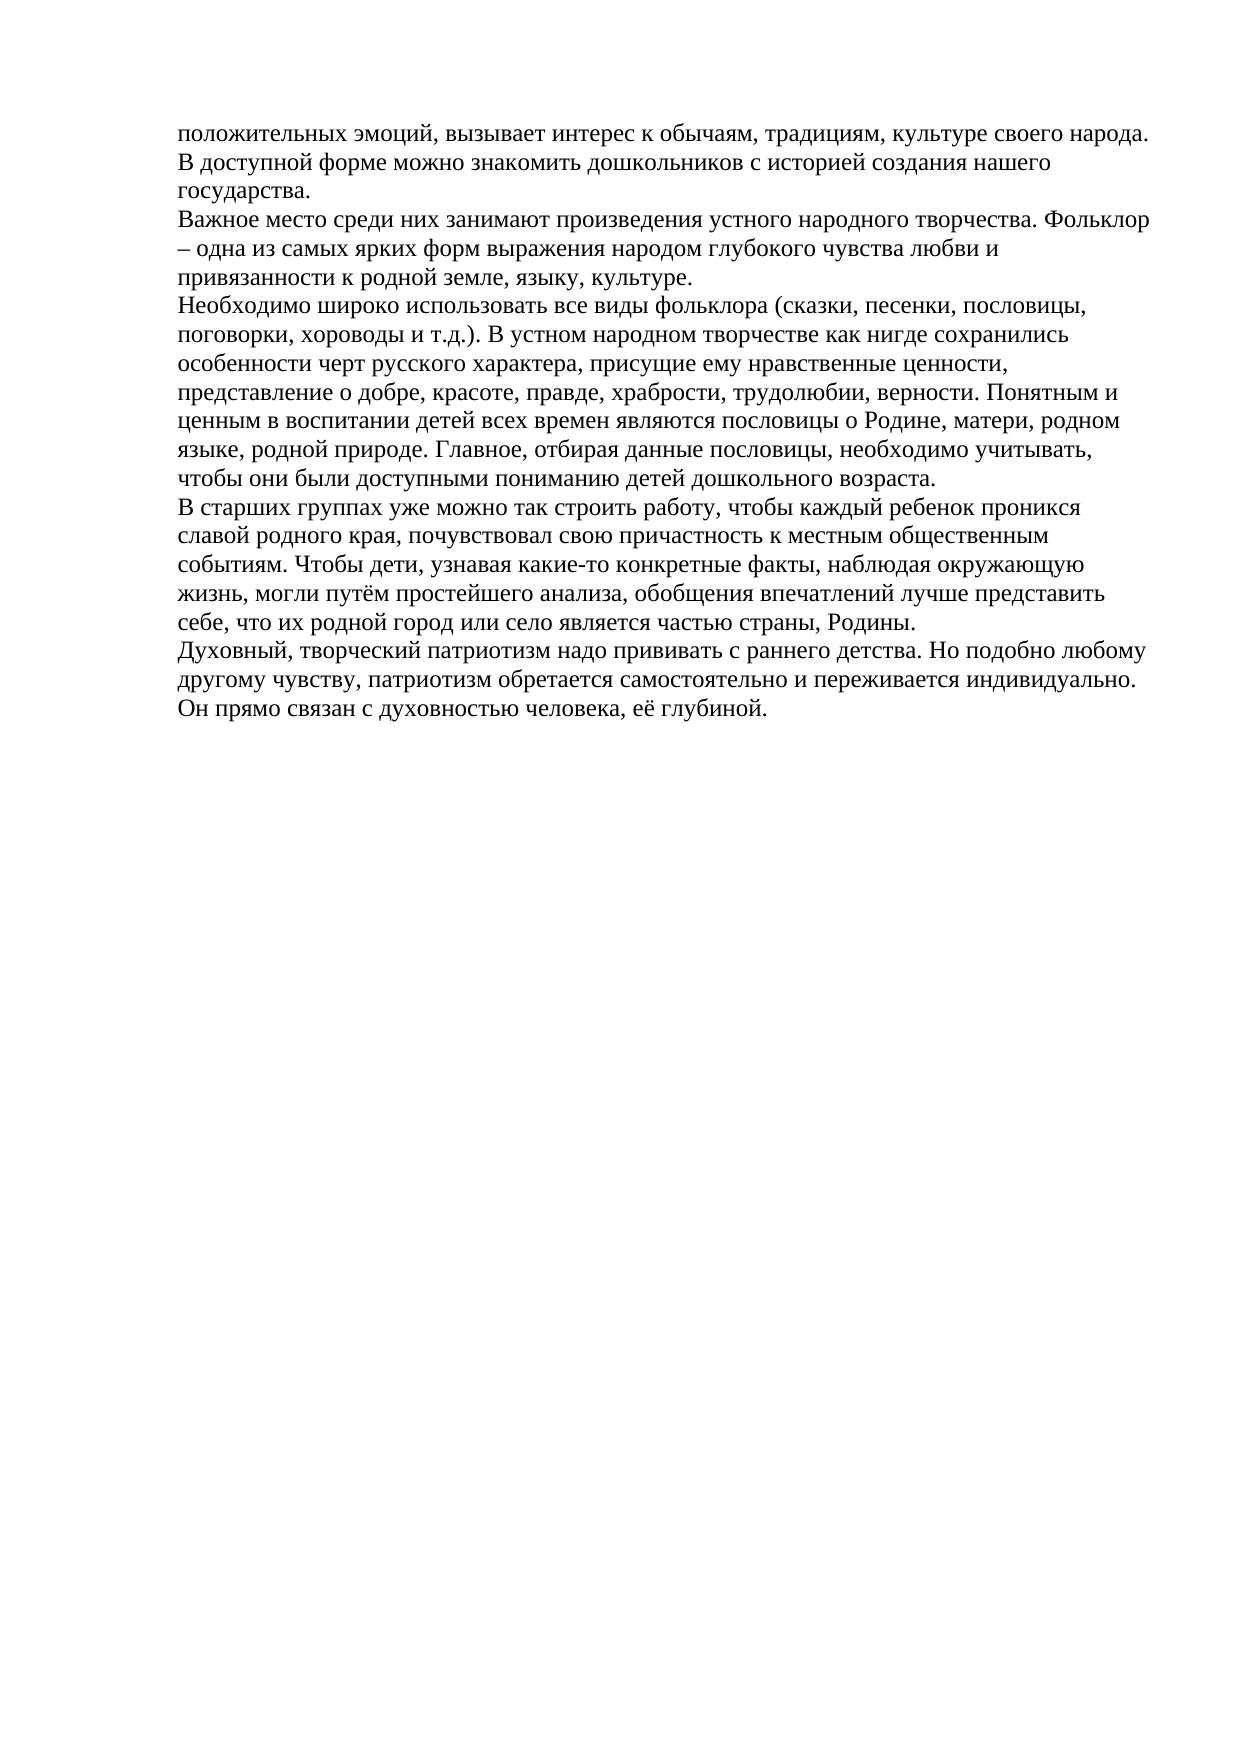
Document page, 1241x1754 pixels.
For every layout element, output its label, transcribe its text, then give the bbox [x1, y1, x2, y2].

text особенности черт русского характера, присущие ему нравственные ценности, [177, 348, 1152, 377]
text чтобы они были доступными пониманию детей дошкольного возраста. [177, 463, 1152, 492]
text В старших группах уже можно так строить работу, чтобы каждый ребенок проникся [177, 492, 1152, 521]
text Важное место среди них занимают произведения устного народного творчества. Фольклор [177, 204, 1152, 233]
text привязанности к родной земле, языку, культуре. [177, 262, 1152, 291]
text славой родного края, почувствовал свою причастность к местным общественным [177, 521, 1152, 549]
text Духовный, творческий патриотизм надо прививать с раннего детства. Но подобно любому [177, 636, 1152, 664]
text другому чувству, патриотизм обретается самостоятельно и переживается индивидуально. [177, 664, 1152, 693]
text языке, родной природе. Главное, отбирая данные пословицы, необходимо учитывать, [177, 434, 1152, 463]
text жизнь, могли путём простейшего анализа, обобщения впечатлений лучше представить [177, 578, 1152, 607]
text поговорки, хороводы и т.д.). В устном народном творчестве как нигде сохранились [177, 319, 1152, 348]
text – одна из самых ярких форм выражения народом глубокого чувства любви и [177, 233, 1152, 262]
text Необходимо широко использовать все виды фольклора (сказки, песенки, пословицы, [177, 291, 1152, 319]
text представление о добре, красоте, правде, храбрости, трудолюбии, верности. Понятным и [177, 377, 1152, 406]
text положительных эмоций, вызывает интерес к обычаям, традициям, культуре своего народа. [177, 118, 1152, 147]
text себе, что их родной город или село является частью страны, Родины. [177, 607, 1152, 636]
text В доступной форме можно знакомить дошкольников с историей создания нашего [177, 147, 1152, 176]
text событиям. Чтобы дети, узнавая какие-то конкретные факты, наблюдая окружающую [177, 549, 1152, 578]
text государства. [177, 176, 1152, 204]
text ценным в воспитании детей всех времен являются пословицы о Родине, матери, родном [177, 406, 1152, 434]
text Он прямо связан с духовностью человека, её глубиной. [177, 693, 1152, 722]
